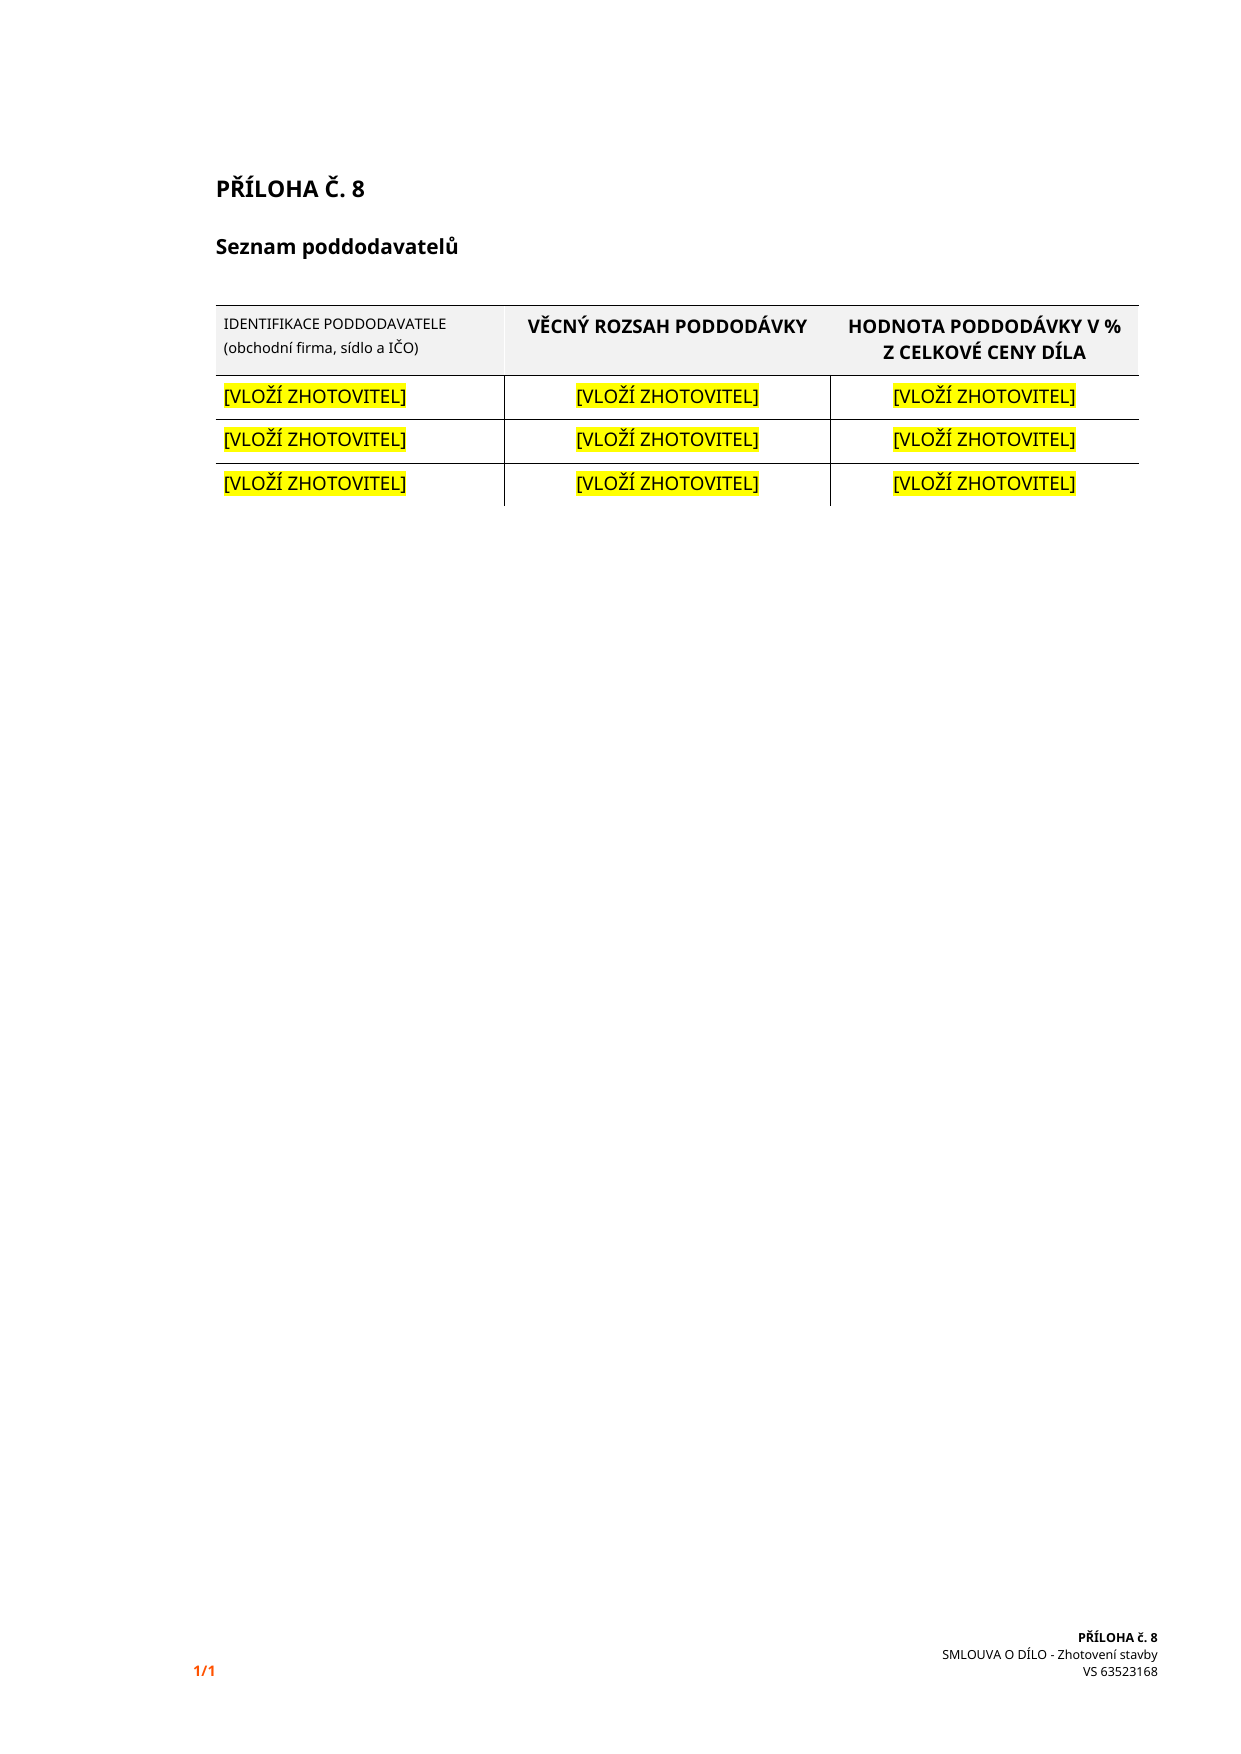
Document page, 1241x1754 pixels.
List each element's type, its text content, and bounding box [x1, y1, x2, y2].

table_cell [VLOŽÍ ZHOTOVITEL] [831, 464, 1138, 506]
table_cell [VLOŽÍ ZHOTOVITEL] [831, 376, 1138, 418]
table_cell [VLOŽÍ ZHOTOVITEL] [505, 420, 830, 462]
text Příloha č. 8 [216, 172, 1093, 204]
table_cell [VLOŽÍ ZHOTOVITEL] [505, 376, 830, 418]
table_header HODNOTA PODDODÁVKY V % Z CELKOVÉ CENY DÍLA [830, 306, 1138, 375]
table_cell [VLOŽÍ ZHOTOVITEL] [831, 420, 1138, 462]
table_header IDENTIFIKACE PODDODAVATELE (obchodní firma, sídlo a IČO) [216, 306, 504, 375]
table_header VĚCNÝ ROZSAH PODDODÁVKY [505, 306, 830, 375]
table_cell [VLOŽÍ ZHOTOVITEL] [216, 464, 504, 506]
table_cell [VLOŽÍ ZHOTOVITEL] [216, 420, 504, 462]
table_cell [VLOŽÍ ZHOTOVITEL] [216, 376, 504, 418]
text Seznam poddodavatelů [216, 232, 1093, 260]
table_cell [VLOŽÍ ZHOTOVITEL] [505, 464, 830, 506]
